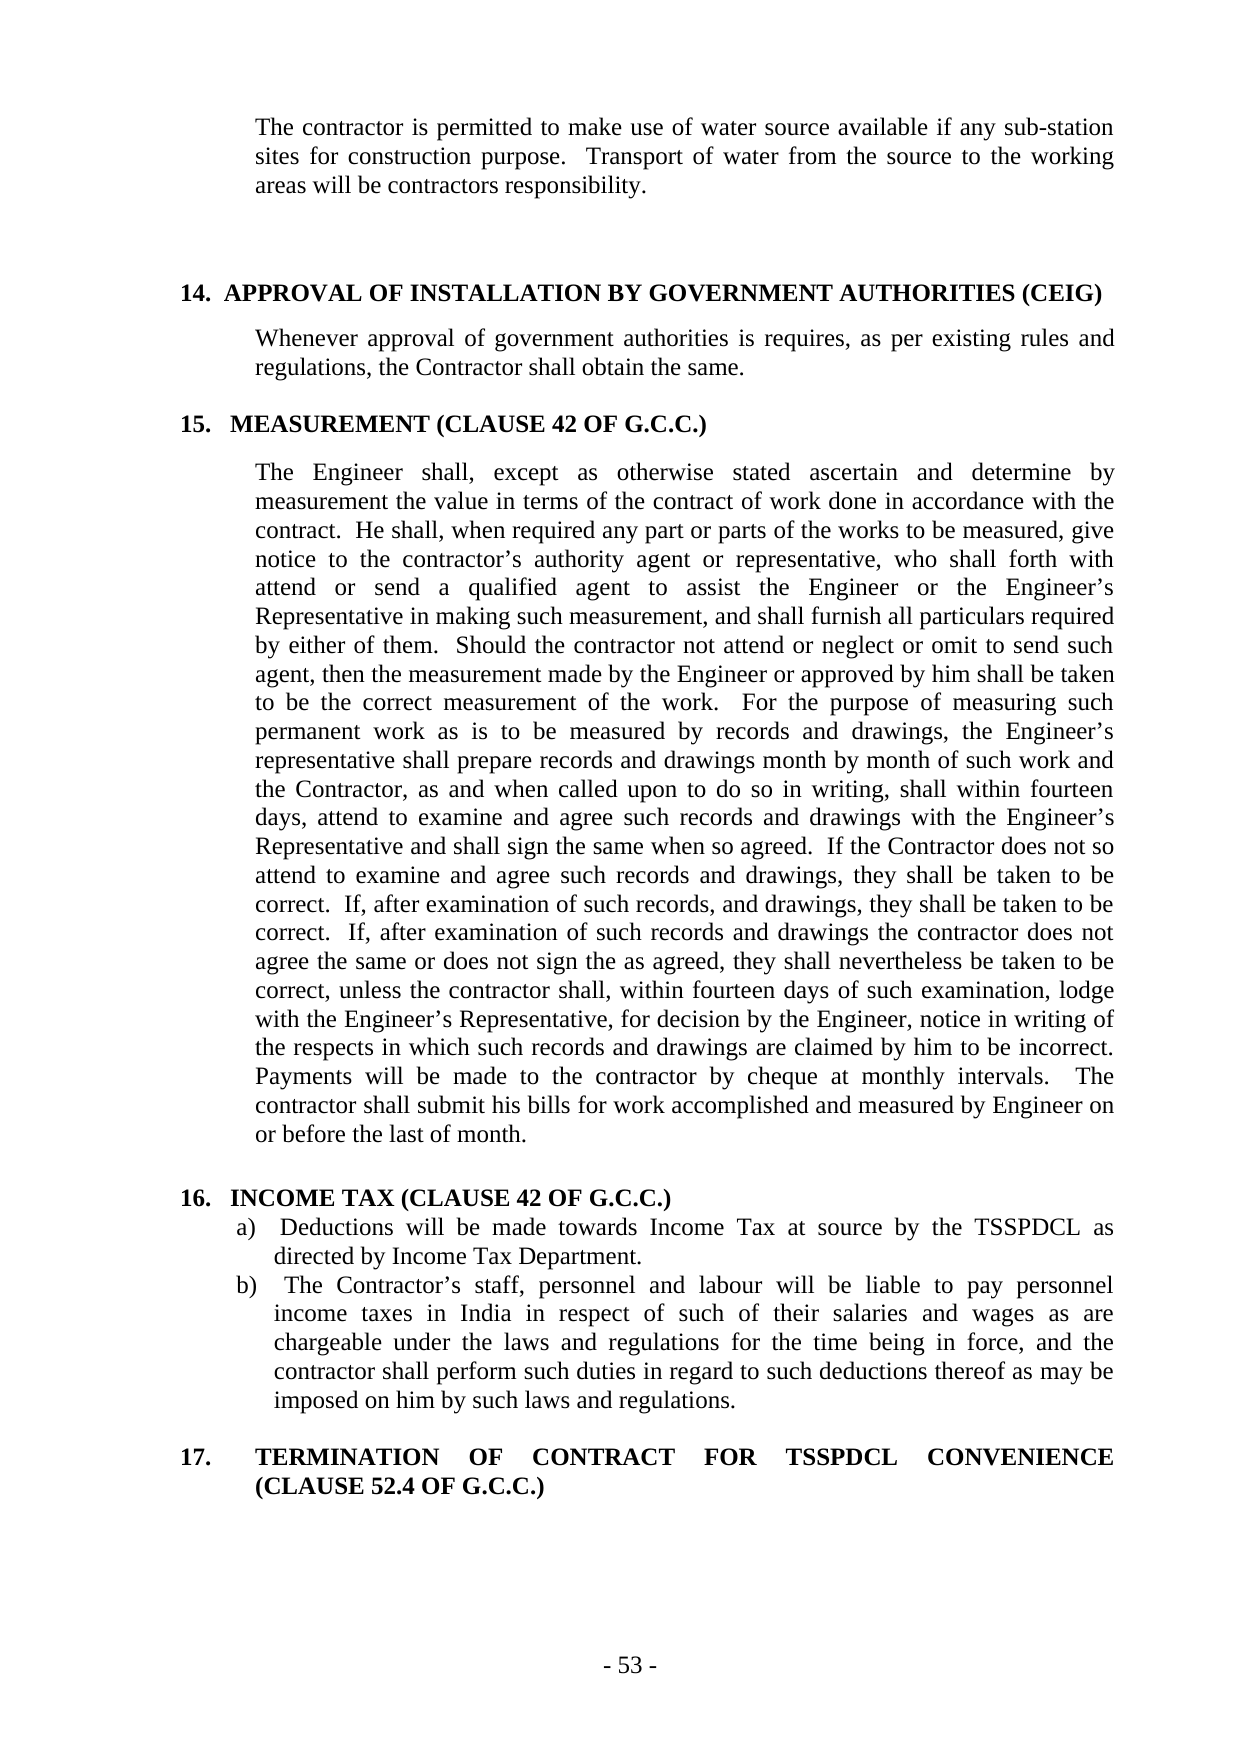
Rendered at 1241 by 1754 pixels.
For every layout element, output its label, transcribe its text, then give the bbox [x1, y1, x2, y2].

text a) Deductions will be made towards Income Tax at source by the TSSPDCL as directed by Income Tax Department. [236, 1212, 1115, 1270]
text 15. MEASUREMENT (CLAUSE 42 OF G.C.C.) [180, 409, 1115, 438]
text Whenever approval of government authorities is requires, as per existing rules and regulations, the Contractor shall obtain the same. [255, 323, 1115, 381]
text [255, 112, 1115, 199]
text 16. INCOME TAX (CLAUSE 42 OF G.C.C.) [180, 1183, 1115, 1212]
text 17. TERMINATION OF CONTRACT FOR TSSPDCL CONVENIENCE (CLAUSE 52.4 OF G.C.C.) [180, 1442, 1115, 1500]
text b) The Contractor’s staff, personnel and labour will be liable to pay personnel income taxes in India in respect of such of their salaries and wages as are chargeable under the laws and regulations for the time being in force, and the contractor shall perform such duties in regard to such deductions thereof as may be imposed on him by such laws and regulations. [236, 1270, 1115, 1413]
text 14. APPROVAL OF INSTALLATION BY GOVERNMENT AUTHORITIES (CEIG) [180, 278, 1115, 307]
text The Engineer shall, except as otherwise stated ascertain and determine by measurement the value in terms of the contract of work done in accordance with the contract. He shall, when required any part or parts of the works to be measured, give notice to the contractor’s authority agent or representative, who shall forth with attend or send a qualified agent to assist the Engineer or the Engineer’s Representative in making such measurement, and shall furnish all particulars required by either of them. Should the contractor not attend or neglect or omit to send such agent, then the measurement made by the Engineer or approved by him shall be taken to be the correct measurement of the work. For the purpose of measuring such permanent work as is to be measured by records and drawings, the Engineer’s representative shall prepare records and drawings month by month of such work and the Contractor, as and when called upon to do so in writing, shall within fourteen days, attend to examine and agree such records and drawings with the Engineer’s Representative and shall sign the same when so agreed. If the Contractor does not so attend to examine and agree such records and drawings, they shall be taken to be correct. If, after examination of such records, and drawings, they shall be taken to be correct. If, after examination of such records and drawings the contractor does not agree the same or does not sign the as agreed, they shall nevertheless be taken to be correct, unless the contractor shall, within fourteen days of such examination, lodge with the Engineer’s Representative, for decision by the Engineer, notice in writing of the respects in which such records and drawings are claimed by him to be incorrect. Payments will be made to the contractor by cheque at monthly intervals. The contractor shall submit his bills for work accomplished and measured by Engineer on or before the last of month. [255, 457, 1115, 1147]
